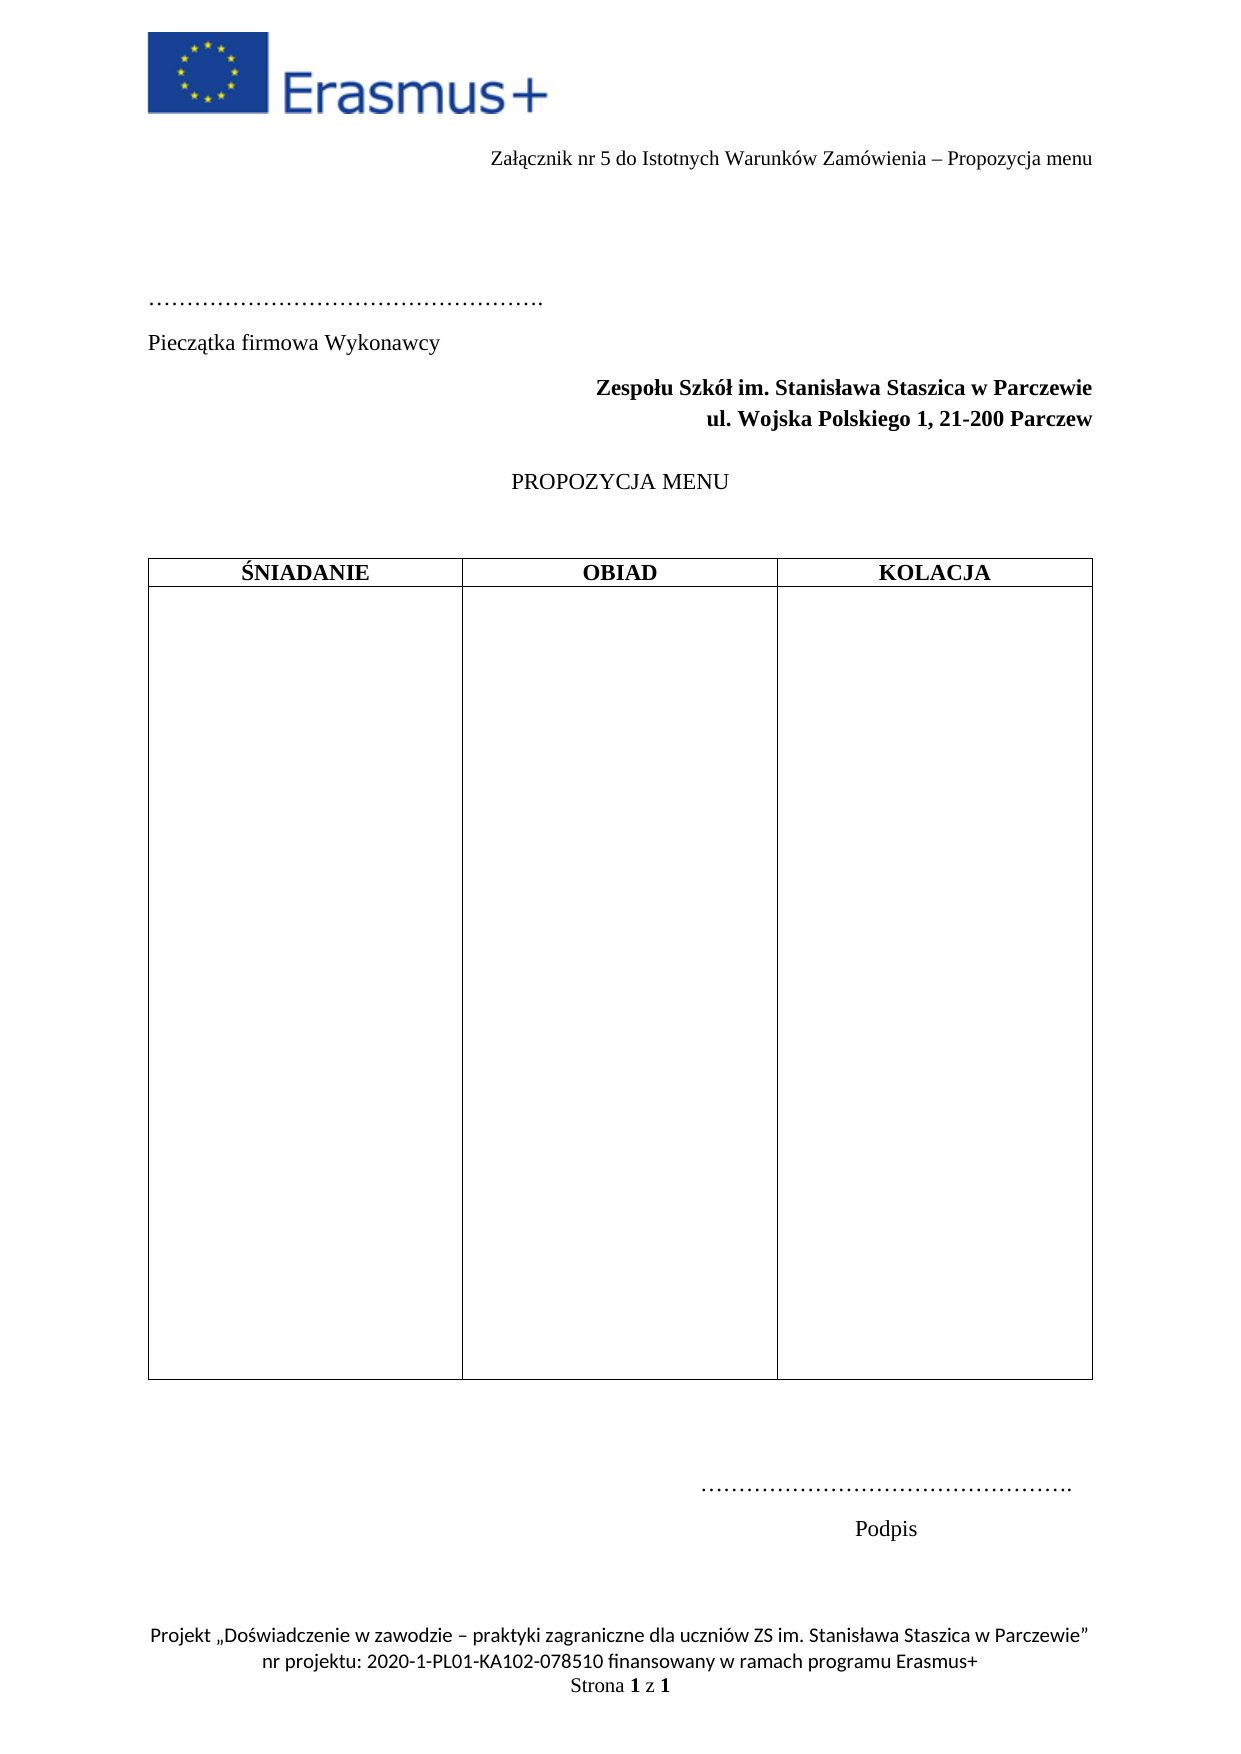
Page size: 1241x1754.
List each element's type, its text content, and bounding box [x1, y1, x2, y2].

table_header OBIAD [463, 559, 777, 586]
text ……………………………………………. [148, 284, 1093, 311]
table_cell [149, 587, 462, 1379]
text Podpis [679, 1515, 1093, 1541]
table_header KOLACJA [778, 559, 1092, 586]
picture [147, 32, 548, 114]
table_header ŚNIADANIE [149, 559, 462, 586]
text Pieczątka firmowa Wykonawcy [148, 329, 1093, 356]
table_cell [778, 587, 1092, 1379]
text Zespołu Szkół im. Stanisława Staszica w Parczewie ul. Wojska Polskiego 1, 21-200 Parczew [590, 374, 1093, 431]
text …………………………………………. [679, 1470, 1093, 1496]
text PROPOZYCJA MENU [148, 468, 1093, 494]
table_cell [463, 587, 777, 1379]
